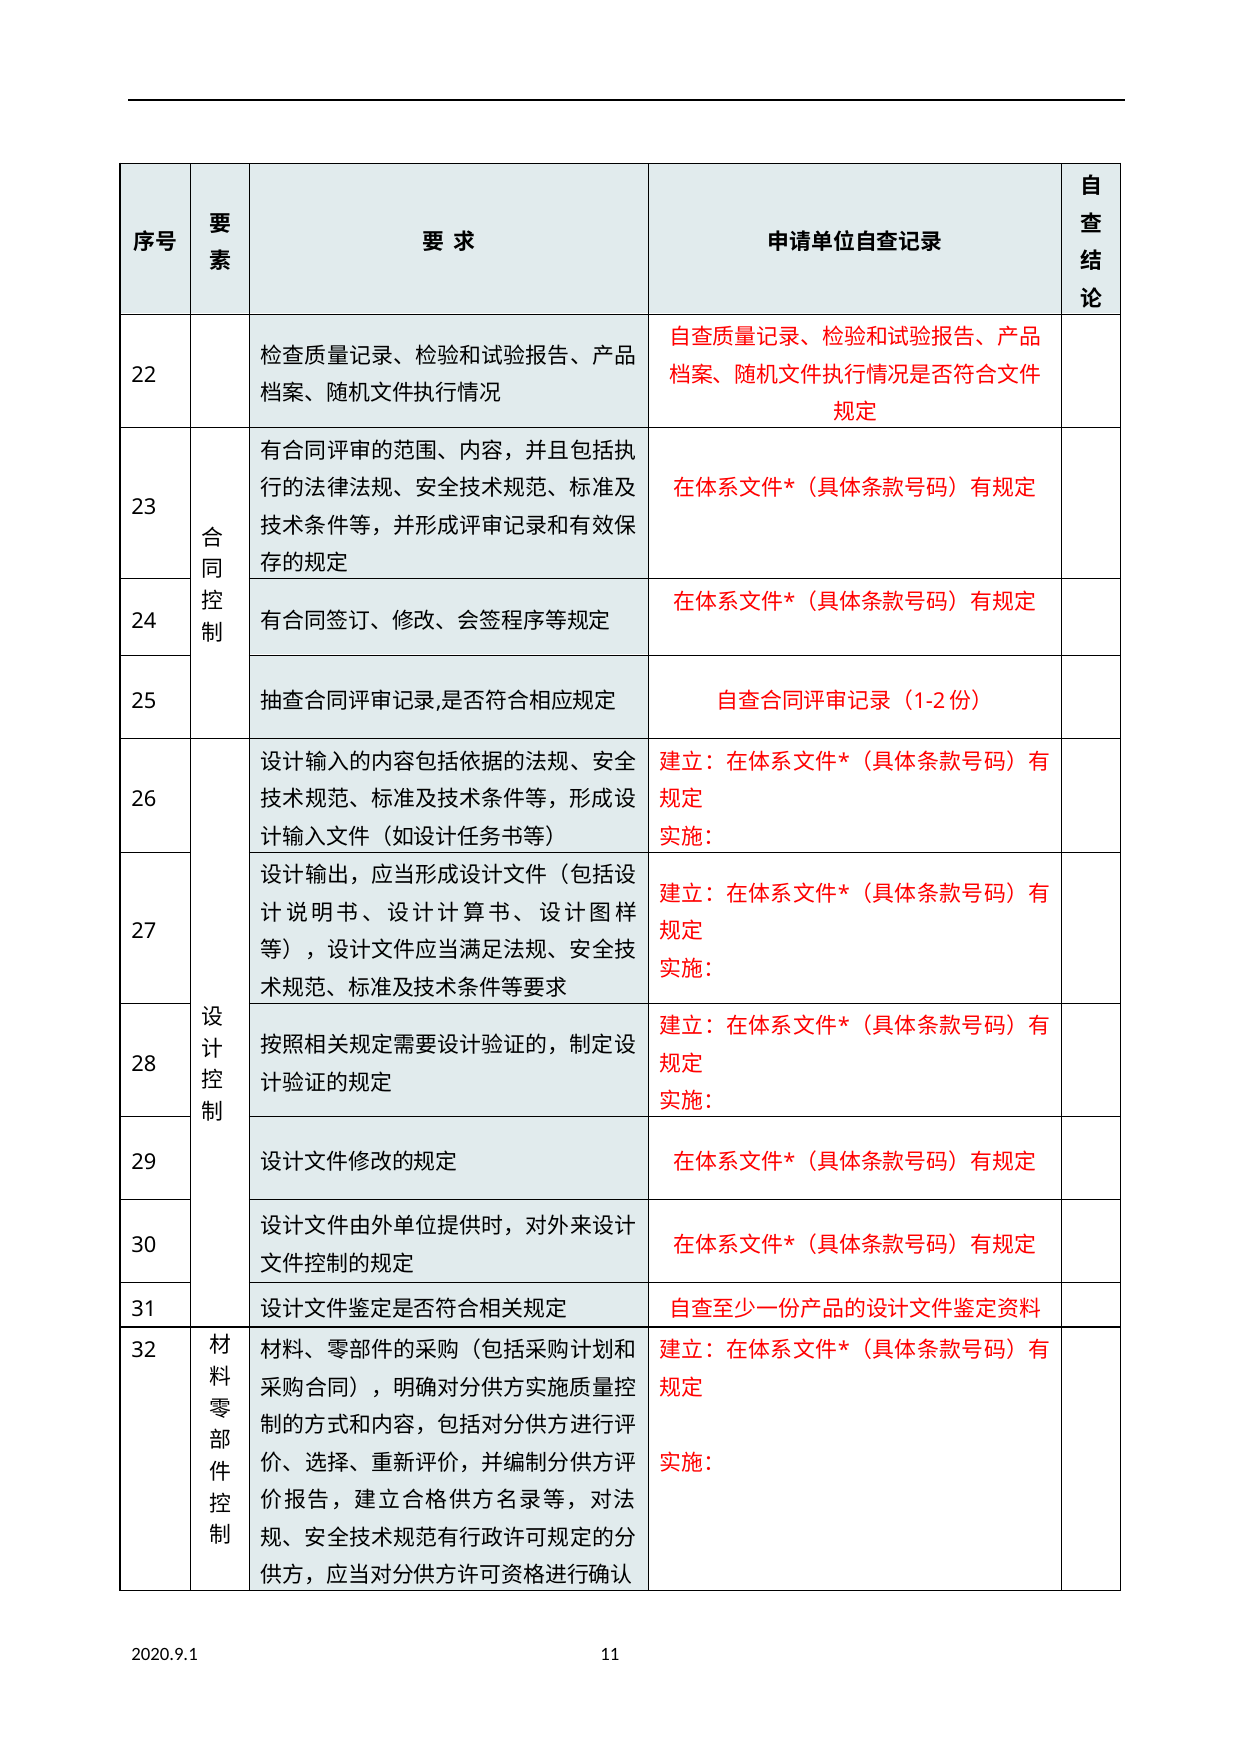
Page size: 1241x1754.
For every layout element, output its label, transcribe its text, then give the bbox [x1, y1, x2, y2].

table_cell 自查至少一份产品的设计文件鉴定资料 [649, 1283, 1061, 1326]
table_cell 25 [121, 656, 190, 738]
table_cell 设计输入的内容包括依据的法规、安全技术规范、标准及技术条件等，形成设计输入文件（如设计任务书等） [250, 739, 648, 852]
table_cell [1062, 1117, 1120, 1199]
table_cell 设计文件修改的规定 [250, 1117, 648, 1199]
table_cell [1062, 739, 1120, 852]
table_cell 在体系文件*（具体条款号码）有规定 [649, 1200, 1061, 1282]
table_cell [1062, 1328, 1120, 1590]
table_cell 建立：在体系文件*（具体条款号码）有规定 实施： [649, 739, 1061, 852]
table_cell 材料、零部件的采购（包括采购计划和采购合同），明确对分供方实施质量控制的方式和内容，包括对分供方进行评价、选择、重新评价，并编制分供方评价报告，建立合格供方名录等，对法规、安全技术规范有行政许可规定的分供方，应当对分供方许可资格进行确认 [250, 1328, 648, 1590]
table_cell 建立：在体系文件*（具体条款号码）有规定 实施： [649, 1004, 1061, 1116]
table_cell 27 [121, 853, 190, 1003]
table_cell [1062, 1004, 1120, 1116]
table_cell [1062, 656, 1120, 738]
table_cell 32 [121, 1328, 190, 1590]
table_cell 设计文件鉴定是否符合相关规定 [250, 1283, 648, 1326]
table_cell 在体系文件*（具体条款号码）有规定 [649, 579, 1061, 654]
table_cell 有合同签订、修改、会签程序等规定 [250, 579, 648, 654]
table_cell 设计控制 [191, 739, 249, 1326]
table_cell 在体系文件*（具体条款号码）有规定 [649, 1117, 1061, 1199]
table_cell 合同控制 [191, 428, 249, 738]
table_cell 设计文件由外单位提供时，对外来设计文件控制的规定 [250, 1200, 648, 1282]
table_cell 建立：在体系文件*（具体条款号码）有规定 实施： [649, 853, 1061, 1003]
table_cell 按照相关规定需要设计验证的，制定设计验证的规定 [250, 1004, 648, 1116]
table_cell 材 料 零部件控制 [191, 1328, 249, 1590]
table_cell 23 [121, 428, 190, 578]
table_cell 设计输出，应当形成设计文件（包括设计说明书、设计计算书、设计图样等），设计文件应当满足法规、安全技术规范、标准及技术条件等要求 [250, 853, 648, 1003]
table_cell [1062, 1283, 1120, 1326]
table_header 要素 [191, 164, 249, 313]
table_cell [1062, 579, 1120, 654]
table_cell 24 [121, 579, 190, 654]
table_cell 26 [121, 739, 190, 852]
table_header 要 求 [250, 164, 648, 313]
table_cell 自查质量记录、检验和试验报告、产品档案、随机文件执行情况是否符合文件规定 [649, 315, 1061, 427]
table_cell 28 [121, 1004, 190, 1116]
table_cell 建立：在体系文件*（具体条款号码）有规定 实施： [649, 1328, 1061, 1590]
table_cell 在体系文件*（具体条款号码）有规定 [649, 428, 1061, 578]
table_cell 有合同评审的范围、内容，并且包括执行的法律法规、安全技术规范、标准及技术条件等，并形成评审记录和有效保存的规定 [250, 428, 648, 578]
table_cell 检查质量记录、检验和试验报告、产品档案、随机文件执行情况 [250, 315, 648, 427]
table_cell 31 [121, 1283, 190, 1326]
table_cell 29 [121, 1117, 190, 1199]
table_cell 自查合同评审记录（1-2份） [649, 656, 1061, 738]
table_cell [1062, 428, 1120, 578]
table_header 自查结论 [1062, 164, 1120, 313]
table_cell 22 [121, 315, 190, 427]
table_cell 30 [121, 1200, 190, 1282]
table_cell [1062, 315, 1120, 427]
table_cell 抽查合同评审记录,是否符合相应规定 [250, 656, 648, 738]
table_header 申请单位自查记录 [649, 164, 1061, 313]
table_cell [1062, 853, 1120, 1003]
table_cell [1062, 1200, 1120, 1282]
table_header 序号 [121, 164, 190, 313]
